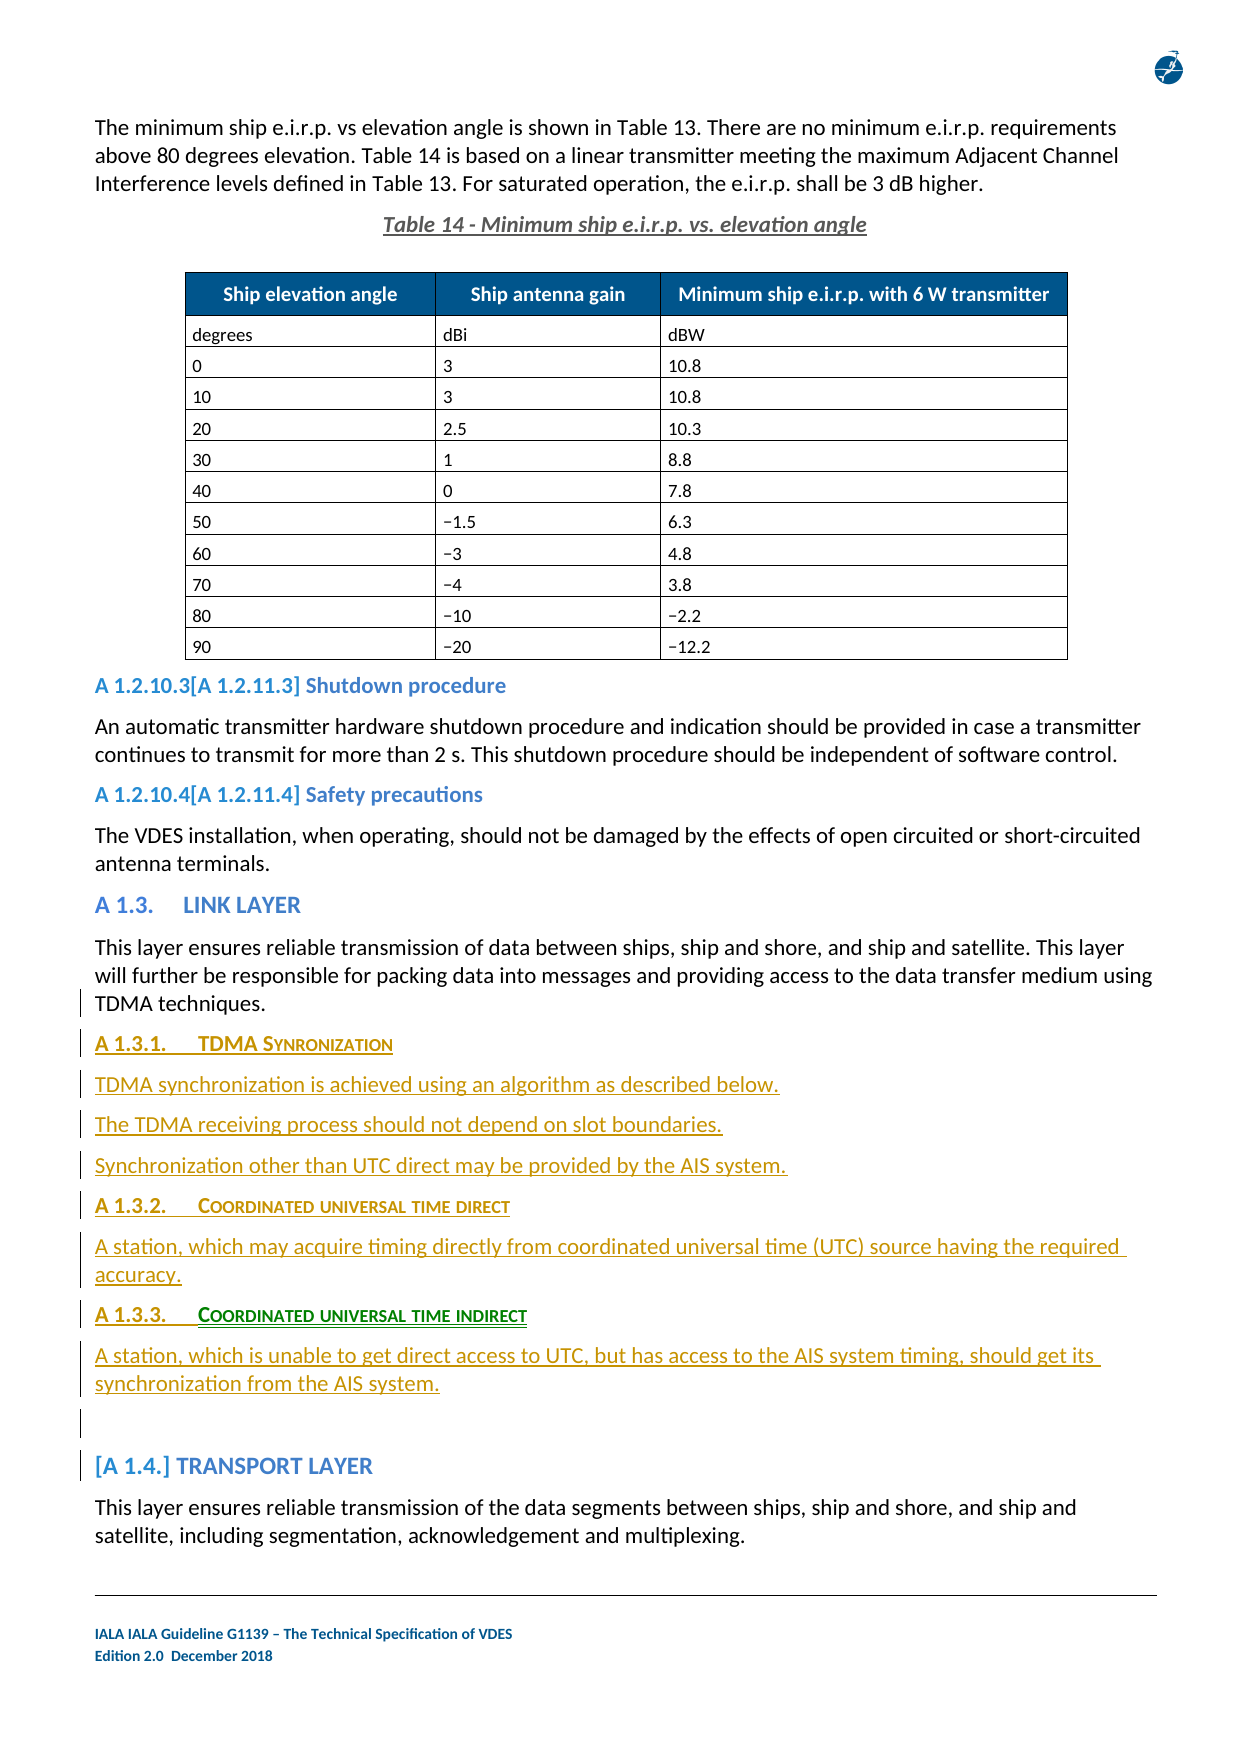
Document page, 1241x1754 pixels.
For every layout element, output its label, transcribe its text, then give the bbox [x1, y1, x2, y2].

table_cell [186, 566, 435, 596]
text This layer ensures reliable transmission of the data segments between ships, ship and shore, and ship and satellite, including segmentation, acknowledgement and multiplexing. [94, 1493, 1157, 1549]
text An automatic transmitter hardware shutdown procedure and indication should be provided in case a transmitter continues to transmit for more than 2 s. This shutdown procedure should be independent of software control. [94, 712, 1157, 768]
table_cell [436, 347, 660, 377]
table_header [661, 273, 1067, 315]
text Table - Minimum ship e.i.r.p. vs. elevation angle [94, 210, 1157, 238]
text Link layer [94, 890, 1157, 920]
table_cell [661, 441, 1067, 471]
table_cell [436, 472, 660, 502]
text Safety precautions [94, 781, 1157, 809]
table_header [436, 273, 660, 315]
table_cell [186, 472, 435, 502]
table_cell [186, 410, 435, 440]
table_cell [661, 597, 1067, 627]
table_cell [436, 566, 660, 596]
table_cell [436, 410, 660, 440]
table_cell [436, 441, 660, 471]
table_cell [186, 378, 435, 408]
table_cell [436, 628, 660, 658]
text Shutdown procedure [94, 672, 1157, 699]
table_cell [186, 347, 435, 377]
picture [1123, 0, 1241, 119]
text The minimum ship e.i.r.p. vs elevation angle is shown in Table 13. There are no minimum e.i.r.p. requirements above 80 degrees elevation. is based on a linear transmitter meeting the maximum Adjacent Channel Interference levels defined in Table 13. For saturated operation, the e.i.r.p. shall be 3 dB higher. [94, 113, 1157, 198]
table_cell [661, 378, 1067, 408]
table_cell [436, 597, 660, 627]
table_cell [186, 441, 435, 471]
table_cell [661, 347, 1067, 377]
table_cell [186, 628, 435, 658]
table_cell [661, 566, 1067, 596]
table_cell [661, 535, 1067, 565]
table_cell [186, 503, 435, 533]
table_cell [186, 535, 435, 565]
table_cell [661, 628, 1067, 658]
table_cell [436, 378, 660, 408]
text Transport layer [94, 1450, 1157, 1481]
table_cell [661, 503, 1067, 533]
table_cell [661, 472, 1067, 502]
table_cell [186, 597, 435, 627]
text The VDES installation, when operating, should not be damaged by the effects of open circuited or short-circuited antenna terminals. [94, 821, 1157, 877]
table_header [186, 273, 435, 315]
text This layer ensures reliable transmission of data between ships, ship and shore, and ship and satellite. This layer will further be responsible for packing data into messages and providing access to the data transfer medium using TDMA techniques. [94, 933, 1157, 1017]
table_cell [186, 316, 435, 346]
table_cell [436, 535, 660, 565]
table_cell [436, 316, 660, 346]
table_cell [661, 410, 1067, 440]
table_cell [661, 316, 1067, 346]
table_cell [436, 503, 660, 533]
